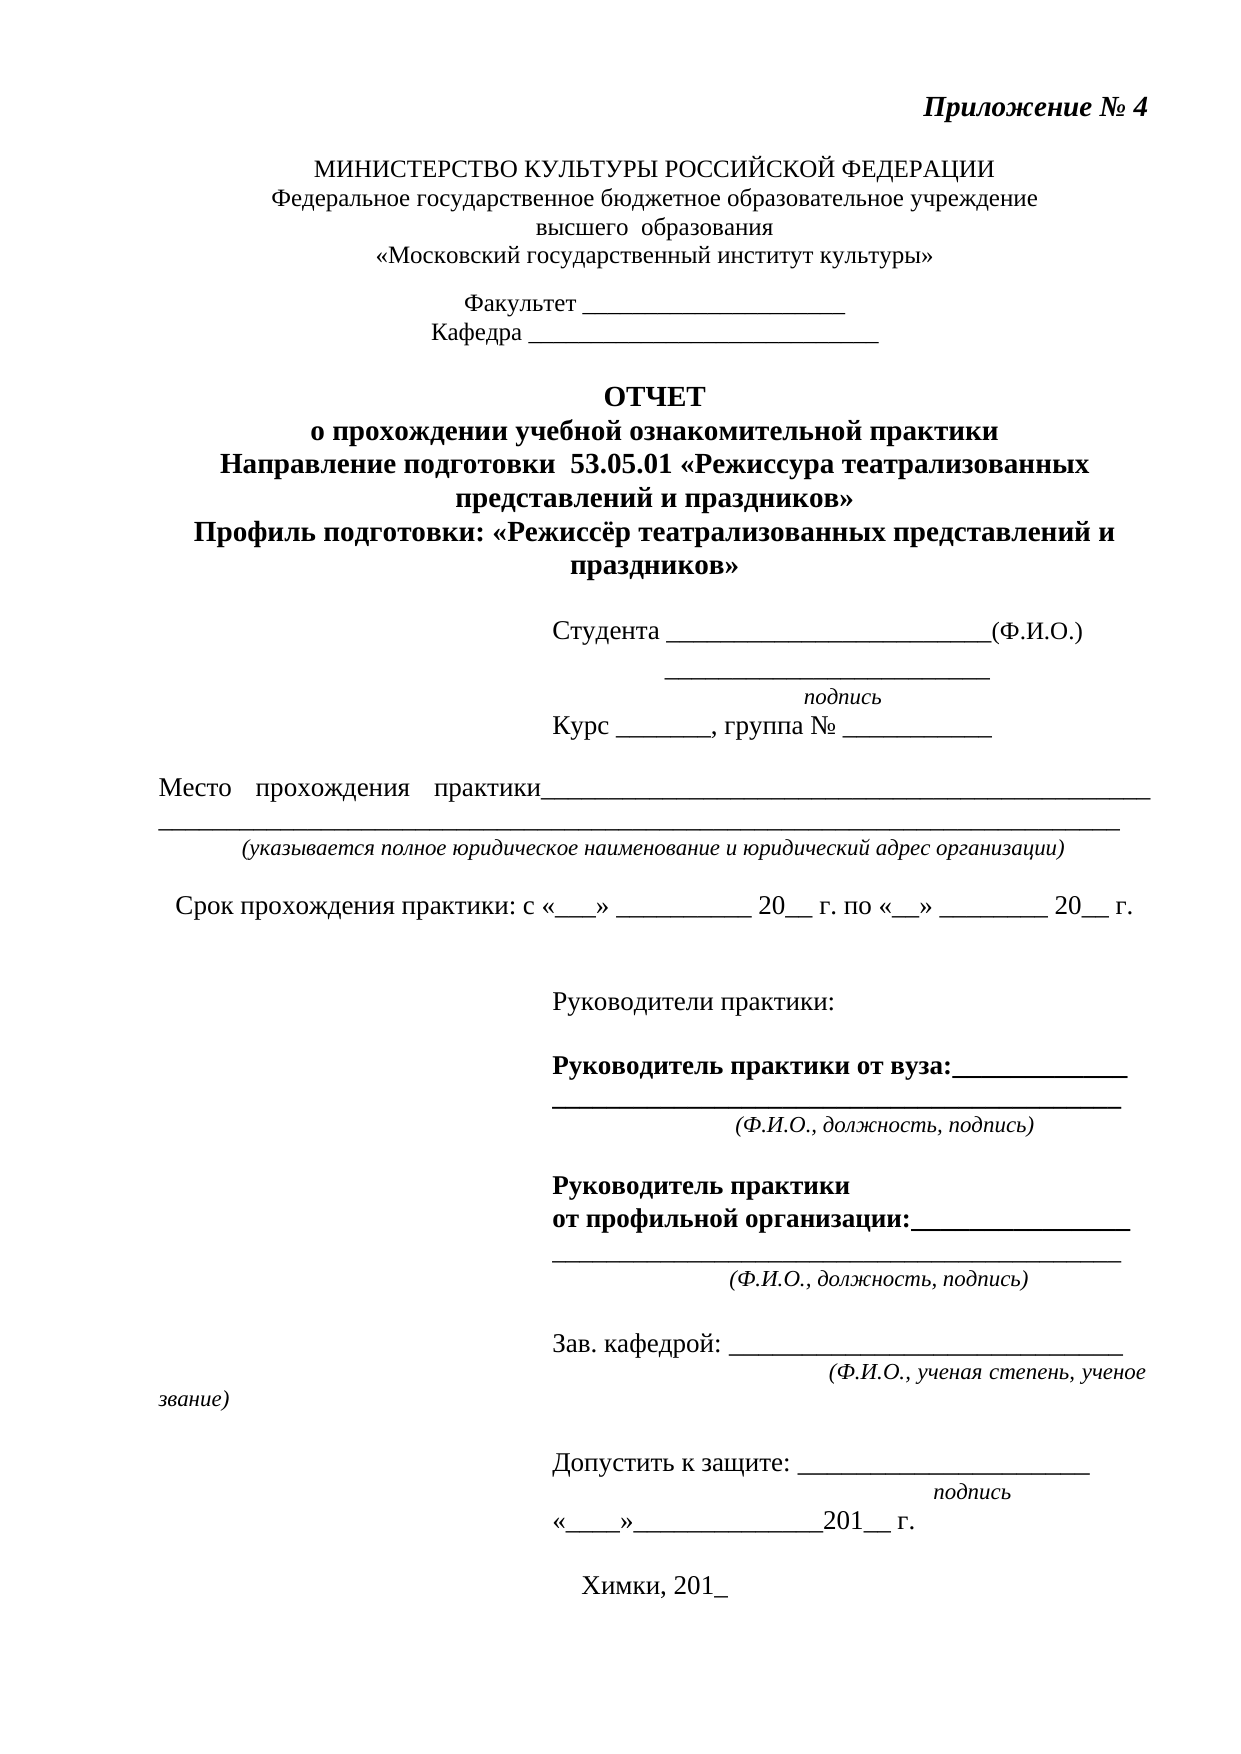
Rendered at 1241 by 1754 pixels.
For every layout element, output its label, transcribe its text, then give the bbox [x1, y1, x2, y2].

text Факультет _____________________ [158, 288, 1151, 317]
text (Ф.И.О., ученая степень, ученое звание) [158, 1358, 1151, 1411]
text от профильной организации:_______________ [158, 1200, 1151, 1234]
text ОТЧЕТ [158, 379, 1151, 413]
text Профиль подготовки: «Режиссёр театрализованных представлений и праздников» [158, 514, 1151, 581]
text ________________________ [158, 652, 1151, 683]
text Курс _______, группа № ___________ [158, 709, 1151, 740]
text Зав. кафедрой: ___________________________ [158, 1325, 1151, 1358]
text Кафедра ____________________________ [158, 317, 1151, 346]
text Руководитель практики [158, 1169, 1151, 1200]
text Химки, 201_ [158, 1569, 1151, 1600]
text (указывается полное юридическое наименование и юридический адрес организации) [158, 834, 1151, 860]
text (Ф.И.О., должность, подпись) [158, 1112, 1151, 1138]
text подпись [158, 683, 1151, 709]
text Руководитель практики от вуза:____________ [158, 1047, 1151, 1080]
text Срок прохождения практики: с «___» __________ 20__ г. по «__» ________ 20__ г. [158, 889, 1151, 920]
text Руководители практики: [158, 984, 1151, 1016]
text __________________________________________ [158, 1234, 1151, 1265]
text подпись [158, 1478, 1151, 1504]
text Направление подготовки 53.05.01 «Режиссура театрализованных представлений и праздников» [158, 447, 1151, 514]
text высшего образования [158, 212, 1151, 241]
text __________________________________________ [158, 1080, 1151, 1112]
text «Московский государственный институт культуры» [158, 241, 1151, 269]
text МИНИСТЕРСТВО КУЛЬТУРЫ РОССИЙСКОЙ ФЕДЕРАЦИИ [158, 154, 1151, 183]
text Приложение № 4 [158, 89, 1151, 123]
text Допустить к защите: ____________________ [158, 1444, 1151, 1478]
text Федеральное государственное бюджетное образовательное учреждение [158, 183, 1151, 212]
text «____»______________201__ г. [552, 1504, 1151, 1536]
text Место прохождения практики_____________________________________________ _______________________________________________________________________ [158, 771, 1151, 834]
text Студента ________________________(Ф.И.О.) [158, 614, 1151, 645]
text (Ф.И.О., должность, подпись) [158, 1265, 1151, 1291]
text о прохождении учебной ознакомительной практики [158, 413, 1151, 447]
